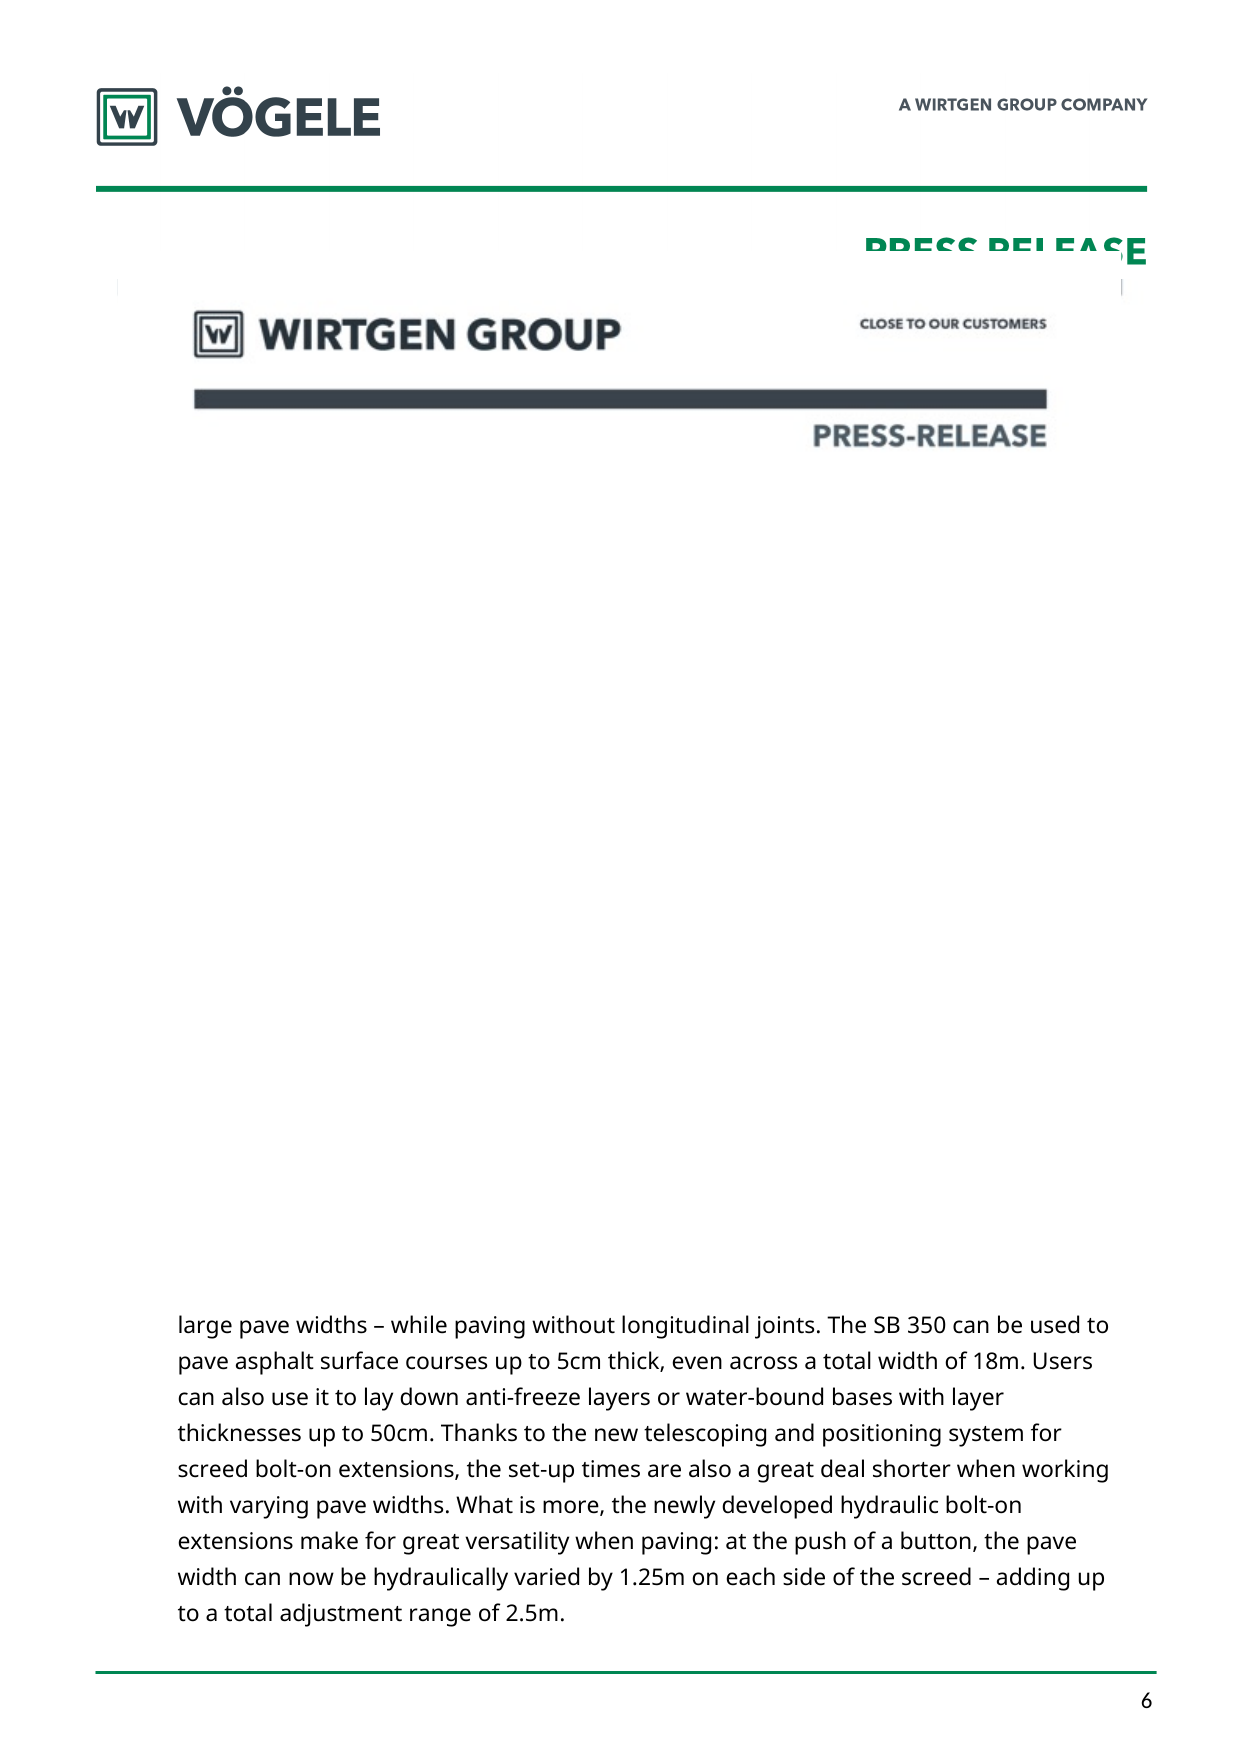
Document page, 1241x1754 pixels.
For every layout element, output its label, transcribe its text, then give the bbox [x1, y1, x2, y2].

picture [67, 1662, 1196, 1678]
text AB 600 Extending Screed and the new SB 300 and SB 350 Fixed-Width Screeds. The fixed-width screeds guarantee maximum surface accuracy, even when working with large pave widths – while paving without longitudinal joints. The SB 350 can be used to pave asphalt surface courses up to 5cm thick, even across a total width of 18m. Users can also use it to lay down anti-freeze layers or water-bound bases with layer thicknesses up to 50cm. Thanks to the new telescoping and positioning system for screed bolt-on extensions, the set-up times are also a great deal shorter when working with varying pave widths. What is more, the newly developed hydraulic bolt-on extensions make for great versatility when paving: at the push of a button, the pave width can now be hydraulically varied by 1.25m on each side of the screed – adding up to a total adjustment range of 2.5m. [177, 1309, 1122, 1628]
picture [76, 73, 1174, 1309]
